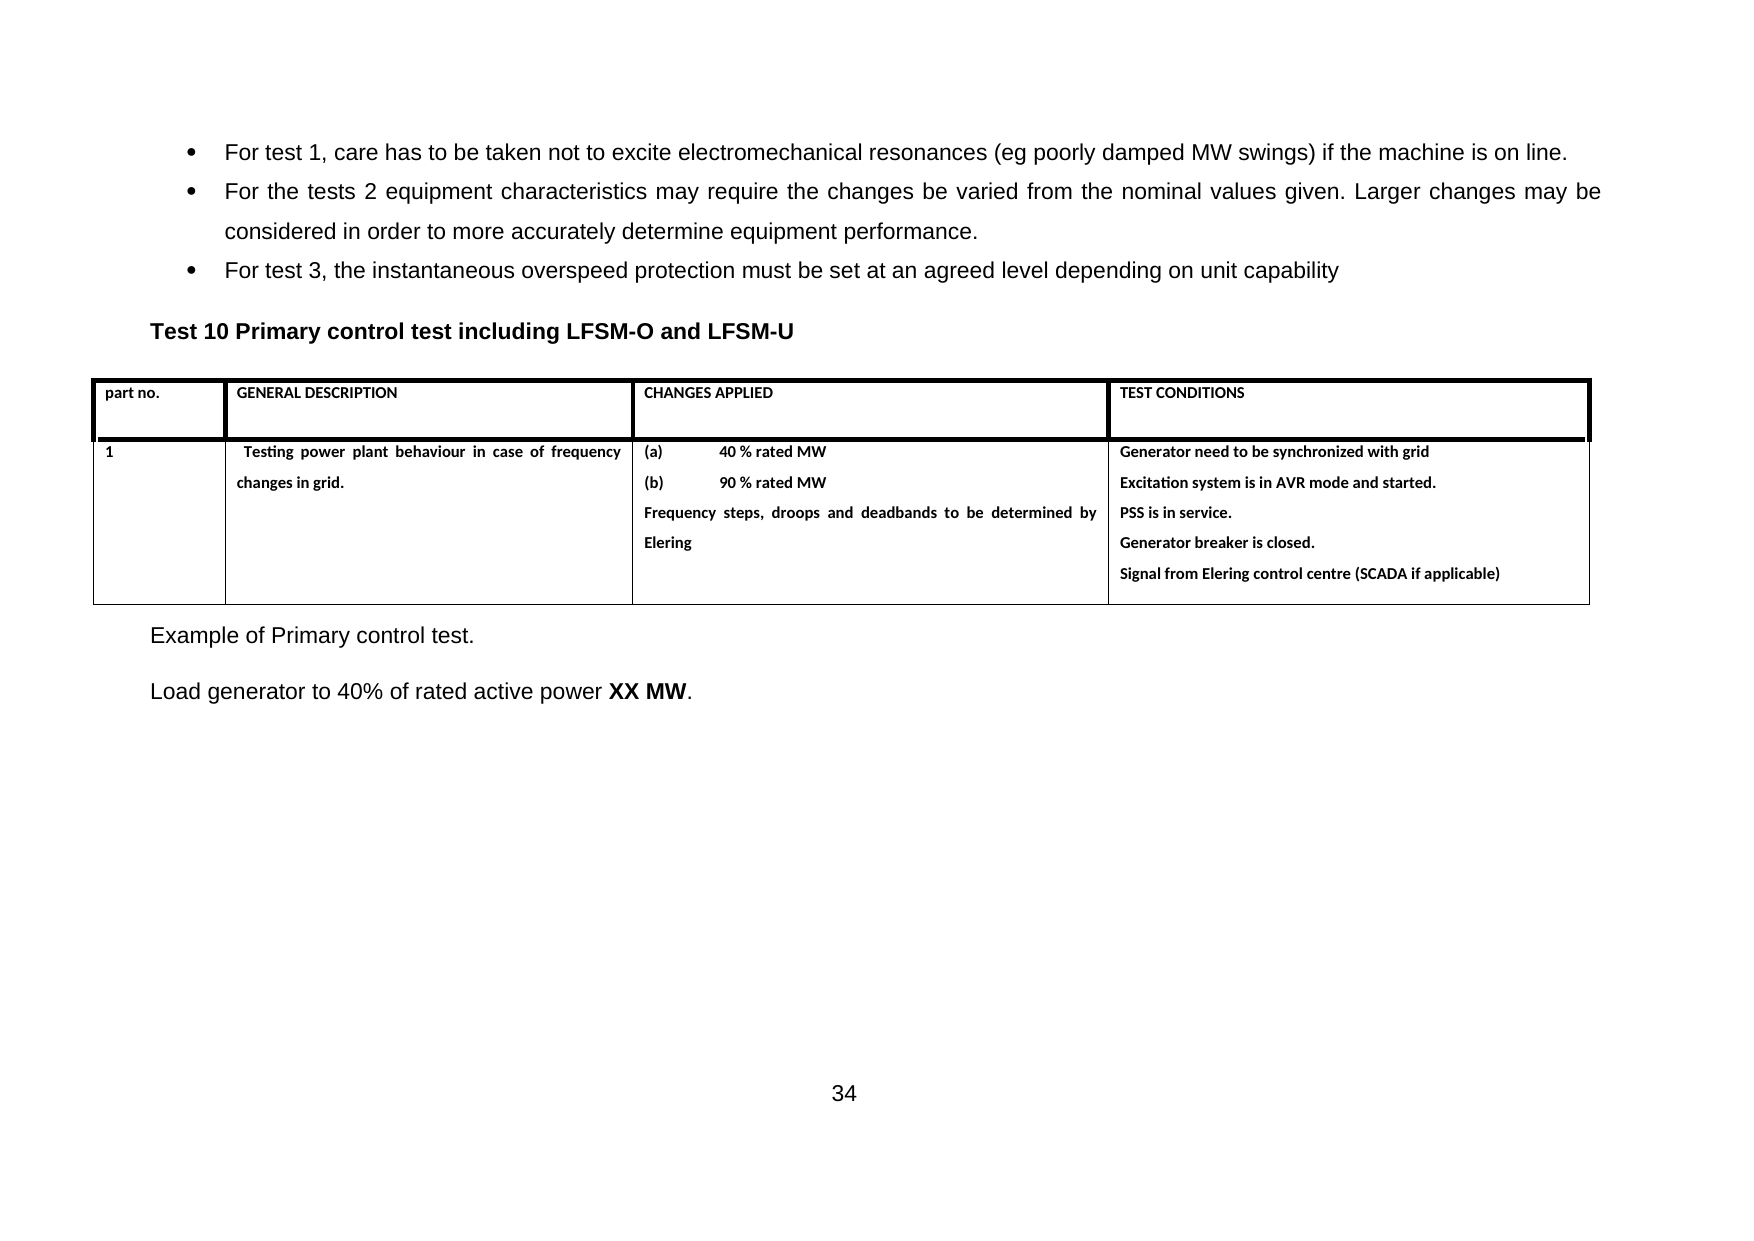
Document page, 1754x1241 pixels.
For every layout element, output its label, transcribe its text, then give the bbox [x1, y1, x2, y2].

text Load generator to 40% of rated active power XX MW. [150, 678, 1604, 704]
table_cell Testing power plant behaviour in case of frequency changes in grid. [226, 442, 632, 604]
list For test 1, care has to be taken not to excite electromechanical resonances (eg poorly damped MW swings) if the machine is on line. [187, 139, 1604, 165]
table_header part no. [96, 383, 223, 437]
text Example of Primary control test. [150, 622, 1604, 648]
table_header CHANGES APPLIED [635, 383, 1106, 437]
list For the tests 2 equipment characteristics may require the changes be varied from the nominal values given. Larger changes may be considered in order to more accurately determine equipment performance. [187, 178, 1604, 244]
table_cell Generator need to be synchronized with grid Excitation system is in AVR mode and started. PSS is in service. Generator breaker is closed. Signal from Elering control centre (SCADA if applicable) [1109, 437, 1589, 604]
table_header GENERAL DESCRIPTION [228, 383, 631, 437]
table_cell (a) 40 % rated MW (b) 90 % rated MW Frequency steps, droops and deadbands to be determined by Elering [633, 442, 1108, 604]
text Test 10 Primary control test including LFSM-O and LFSM-U [150, 318, 1604, 344]
list For test 3, the instantaneous overspeed protection must be set at an agreed level depending on unit capability [187, 257, 1604, 284]
table_cell 1 [94, 437, 225, 604]
table_header TEST CONDITIONS [1111, 383, 1587, 437]
